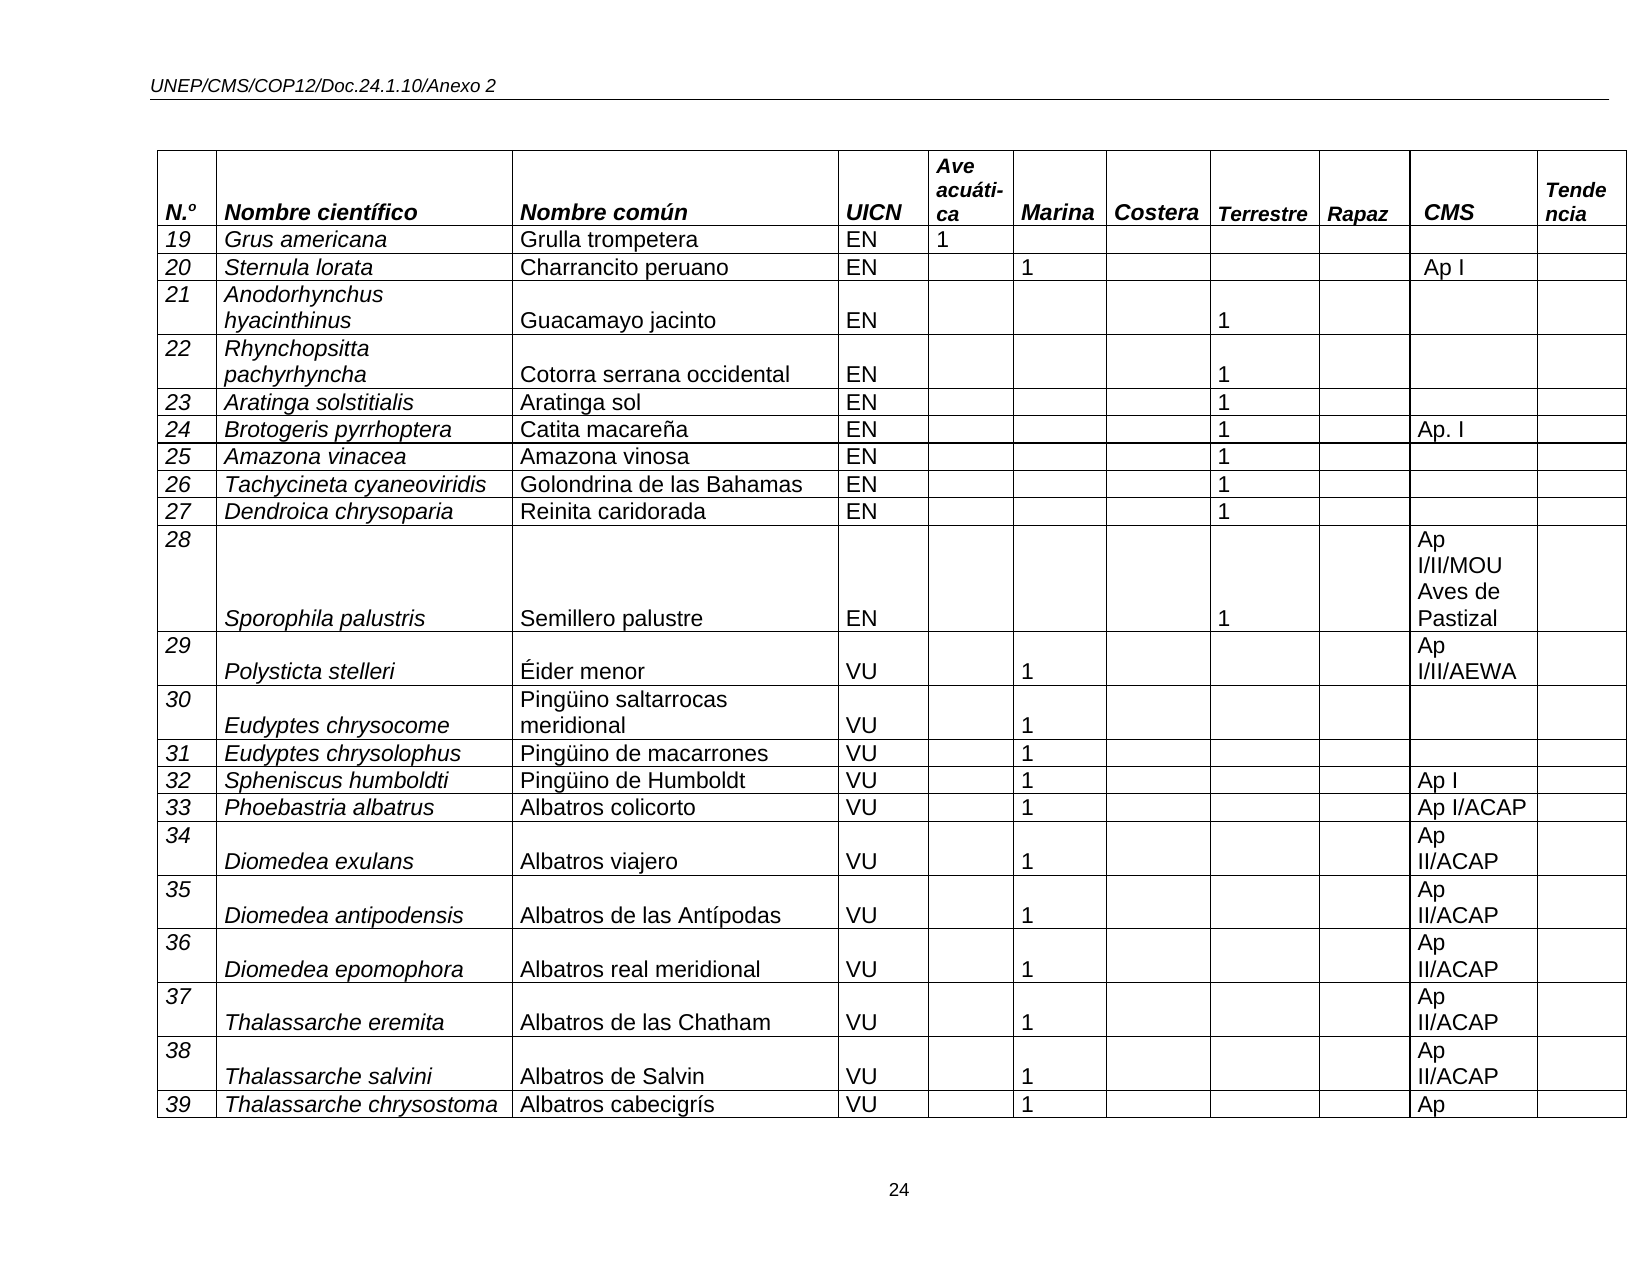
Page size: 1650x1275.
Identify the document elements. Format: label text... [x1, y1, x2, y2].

table_cell [1014, 526, 1106, 631]
table_cell [1538, 226, 1626, 253]
table_cell [1107, 1091, 1210, 1117]
table_cell Ap II/ACAP [1411, 876, 1537, 928]
table_cell [1320, 767, 1409, 793]
table_cell Rhynchopsitta pachyrhyncha [217, 335, 512, 388]
table_cell EN [839, 444, 928, 470]
table_cell [1107, 416, 1210, 442]
table_header Marina [1014, 151, 1106, 225]
table_cell 1 [1014, 1037, 1106, 1089]
table_cell [1538, 526, 1626, 631]
table_cell Reinita caridorada [513, 498, 838, 524]
table_cell [1107, 983, 1210, 1036]
table_cell [929, 1091, 1013, 1117]
table_cell Ap I/II/AEWA [1411, 632, 1537, 685]
table_cell [1320, 794, 1409, 821]
table_cell [1014, 281, 1106, 334]
table_cell [929, 794, 1013, 821]
table_cell 24 [158, 416, 216, 442]
table_cell [1211, 794, 1319, 821]
table_cell VU [839, 767, 928, 793]
table_cell [1211, 929, 1319, 982]
table_cell [1211, 983, 1319, 1036]
table_cell [1014, 471, 1106, 497]
table_cell [1538, 281, 1626, 334]
table_cell 1 [1211, 526, 1319, 631]
table_cell [1538, 740, 1626, 766]
table_cell 36 [158, 929, 216, 982]
table_cell VU [839, 686, 928, 738]
table_cell 27 [158, 498, 216, 524]
table_cell 1 [1014, 254, 1106, 280]
table_cell [1107, 876, 1210, 928]
table_cell [1107, 254, 1210, 280]
table_cell [1320, 444, 1409, 470]
table_cell EN [839, 471, 928, 497]
table_cell [1411, 686, 1537, 738]
table_cell [1538, 794, 1626, 821]
table_cell 30 [158, 686, 216, 738]
table_cell [1107, 929, 1210, 982]
table_header Tendencia [1538, 151, 1626, 225]
table_cell 1 [1211, 335, 1319, 388]
table_cell Amazona vinacea [217, 444, 512, 470]
table_cell Ap. I [1411, 416, 1537, 442]
table_cell [1107, 740, 1210, 766]
table_cell [929, 254, 1013, 280]
table_cell [1538, 983, 1626, 1036]
table_cell 32 [158, 767, 216, 793]
table_cell [1211, 254, 1319, 280]
table_cell Albatros de Salvin [513, 1037, 838, 1089]
table_cell Pingüino saltarrocas meridional [513, 686, 838, 738]
table_cell [1320, 983, 1409, 1036]
table_header N.o [158, 151, 216, 225]
table_cell Albatros colicorto [513, 794, 838, 821]
table_cell EN [839, 389, 928, 415]
table_cell [1211, 822, 1319, 874]
table_cell [929, 444, 1013, 470]
table_cell 39 [158, 1091, 216, 1117]
table_cell [1211, 226, 1319, 253]
table_cell Ap I/II/MOU Aves de Pastizal [1411, 526, 1537, 631]
table_cell [929, 822, 1013, 874]
table_cell [1538, 498, 1626, 524]
table_cell Golondrina de las Bahamas [513, 471, 838, 497]
table_cell [1211, 767, 1319, 793]
table_cell [1411, 335, 1537, 388]
table_cell 33 [158, 794, 216, 821]
table_cell Polysticta stelleri [217, 632, 512, 685]
table_cell [929, 416, 1013, 442]
table_header Rapaz [1320, 151, 1409, 225]
table_cell [1014, 335, 1106, 388]
table_cell [1211, 876, 1319, 928]
table_cell Tachycineta cyaneoviridis [217, 471, 512, 497]
table_cell [929, 1037, 1013, 1089]
table_cell [1107, 794, 1210, 821]
table_cell [929, 686, 1013, 738]
table_cell [1211, 1091, 1319, 1117]
table_cell Eudyptes chrysocome [217, 686, 512, 738]
table_cell Ap I [1411, 254, 1537, 280]
table_cell Diomedea epomophora [217, 929, 512, 982]
table_cell [1107, 281, 1210, 334]
table_cell [1320, 526, 1409, 631]
table_cell 1 [1014, 929, 1106, 982]
table_cell VU [839, 794, 928, 821]
table_cell Pingüino de Humboldt [513, 767, 838, 793]
table_cell 25 [158, 444, 216, 470]
table_cell 19 [158, 226, 216, 253]
table_cell 1 [1014, 794, 1106, 821]
table_cell Aratinga sol [513, 389, 838, 415]
table_cell Ap II/ACAP [1411, 822, 1537, 874]
table_cell VU [839, 740, 928, 766]
table_cell [1107, 498, 1210, 524]
table_cell [929, 526, 1013, 631]
table_cell Albatros real meridional [513, 929, 838, 982]
table_cell [1538, 254, 1626, 280]
table_cell [1107, 767, 1210, 793]
table_cell Cotorra serrana occidental [513, 335, 838, 388]
table_cell [1538, 822, 1626, 874]
table_cell Grus americana [217, 226, 512, 253]
table_cell Brotogeris pyrrhoptera [217, 416, 512, 442]
table_cell Charrancito peruano [513, 254, 838, 280]
table_cell [1320, 876, 1409, 928]
table_cell 1 [1211, 416, 1319, 442]
table_cell [1107, 389, 1210, 415]
table_cell [1320, 416, 1409, 442]
table_cell [1107, 822, 1210, 874]
table_cell [1211, 686, 1319, 738]
table_cell [1320, 740, 1409, 766]
table_cell [1320, 254, 1409, 280]
table_cell Ap II/ACAP [1411, 983, 1537, 1036]
table_cell [1411, 498, 1537, 524]
table_cell 1 [1211, 471, 1319, 497]
table_cell 1 [1014, 822, 1106, 874]
table_cell [929, 983, 1013, 1036]
table_header Nombre científico [217, 151, 512, 225]
table_cell Aratinga solstitialis [217, 389, 512, 415]
table_cell [1538, 876, 1626, 928]
table_cell [929, 767, 1013, 793]
table_cell [1014, 498, 1106, 524]
table_cell [1538, 389, 1626, 415]
table_cell 21 [158, 281, 216, 334]
table_cell [1411, 281, 1537, 334]
table_cell [1538, 632, 1626, 685]
table_cell [1107, 471, 1210, 497]
table_cell [1211, 632, 1319, 685]
table_cell [1320, 389, 1409, 415]
table_cell [1538, 444, 1626, 470]
table_cell EN [839, 226, 928, 253]
table_header CMS [1411, 151, 1537, 225]
table_cell [1107, 526, 1210, 631]
table_cell [1411, 389, 1537, 415]
table_cell EN [839, 498, 928, 524]
table_cell [1320, 281, 1409, 334]
table_cell [1107, 226, 1210, 253]
table_cell [929, 876, 1013, 928]
table_cell EN [839, 416, 928, 442]
table_cell 1 [1211, 389, 1319, 415]
table_cell [1014, 416, 1106, 442]
table_cell [1538, 1091, 1626, 1117]
table_cell VU [839, 929, 928, 982]
table_cell 1 [1014, 767, 1106, 793]
table_cell Albatros de las Antípodas [513, 876, 838, 928]
table_cell [1411, 226, 1537, 253]
table_cell VU [839, 1091, 928, 1117]
table_cell [1107, 686, 1210, 738]
table_cell [1320, 822, 1409, 874]
table_cell Albatros cabecigrís [513, 1091, 838, 1117]
table_cell 1 [1014, 740, 1106, 766]
table_cell Grulla trompetera [513, 226, 838, 253]
table_cell Ap I/ACAP [1411, 794, 1537, 821]
table_cell Diomedea antipodensis [217, 876, 512, 928]
table_cell [1538, 335, 1626, 388]
table_cell [1014, 226, 1106, 253]
table_cell Anodorhynchus hyacinthinus [217, 281, 512, 334]
table_cell [929, 281, 1013, 334]
table_cell [929, 740, 1013, 766]
table_cell 28 [158, 526, 216, 631]
table_cell [929, 929, 1013, 982]
table_cell [1538, 767, 1626, 793]
table_cell [1014, 444, 1106, 470]
table_cell [1320, 632, 1409, 685]
table_header Nombre común [513, 151, 838, 225]
table_cell 20 [158, 254, 216, 280]
table_cell VU [839, 632, 928, 685]
table_cell Spheniscus humboldti [217, 767, 512, 793]
table_cell Diomedea exulans [217, 822, 512, 874]
table_cell [1211, 1037, 1319, 1089]
table_cell [1320, 1037, 1409, 1089]
table_cell [1107, 1037, 1210, 1089]
table_cell [1538, 471, 1626, 497]
table_cell Eudyptes chrysolophus [217, 740, 512, 766]
table_cell [1538, 416, 1626, 442]
table_cell 1 [1014, 632, 1106, 685]
table_cell [1320, 929, 1409, 982]
table_cell EN [839, 526, 928, 631]
table_cell 38 [158, 1037, 216, 1089]
table_cell Thalassarche salvini [217, 1037, 512, 1089]
table_cell Dendroica chrysoparia [217, 498, 512, 524]
table_cell Thalassarche eremita [217, 983, 512, 1036]
table_cell Sternula lorata [217, 254, 512, 280]
table_cell Ap II/ACAP [1411, 929, 1537, 982]
table_cell EN [839, 335, 928, 388]
table_cell 1 [1014, 983, 1106, 1036]
table_cell 1 [1014, 1091, 1106, 1117]
table_header Terrestre [1211, 151, 1319, 225]
table_cell Ap I [1411, 767, 1537, 793]
table_cell Éider menor [513, 632, 838, 685]
table_cell [1411, 740, 1537, 766]
table_cell [1411, 471, 1537, 497]
table_cell Ap II/ACAP [1411, 1037, 1537, 1089]
table_cell 1 [1211, 498, 1319, 524]
table_header Ave acuáti-ca [929, 151, 1013, 225]
table_cell Guacamayo jacinto [513, 281, 838, 334]
table_cell 1 [1211, 281, 1319, 334]
table_cell Pingüino de macarrones [513, 740, 838, 766]
table_cell [1538, 1037, 1626, 1089]
table_cell [1538, 929, 1626, 982]
table_cell 1 [1014, 686, 1106, 738]
table_cell VU [839, 822, 928, 874]
table_cell Thalassarche chrysostoma [217, 1091, 512, 1117]
table_cell 22 [158, 335, 216, 388]
table_cell Albatros de las Chatham [513, 983, 838, 1036]
table_header UICN [839, 151, 928, 225]
table_cell VU [839, 1037, 928, 1089]
table_cell [1320, 498, 1409, 524]
table_cell [1320, 686, 1409, 738]
table_cell EN [839, 281, 928, 334]
table_cell Sporophila palustris [217, 526, 512, 631]
table_header Costera [1107, 151, 1210, 225]
table_cell [1538, 686, 1626, 738]
table_cell [929, 335, 1013, 388]
table_cell [1107, 335, 1210, 388]
table_cell 37 [158, 983, 216, 1036]
table_cell 1 [929, 226, 1013, 253]
table_cell Catita macareña [513, 416, 838, 442]
table_cell [929, 389, 1013, 415]
table_cell VU [839, 983, 928, 1036]
table_cell 35 [158, 876, 216, 928]
table_cell 31 [158, 740, 216, 766]
table_cell Amazona vinosa [513, 444, 838, 470]
table_cell Ap II/ACAP [1411, 1091, 1537, 1117]
table_cell [1211, 740, 1319, 766]
table_cell [1411, 444, 1537, 470]
table_cell Phoebastria albatrus [217, 794, 512, 821]
table_cell [1014, 389, 1106, 415]
table_cell [929, 471, 1013, 497]
table_cell [1107, 444, 1210, 470]
table_cell 26 [158, 471, 216, 497]
table_cell [1320, 335, 1409, 388]
table_cell [929, 632, 1013, 685]
table_cell 1 [1014, 876, 1106, 928]
table_cell VU [839, 876, 928, 928]
table_cell 23 [158, 389, 216, 415]
table_cell [1320, 226, 1409, 253]
table_cell 29 [158, 632, 216, 685]
table_cell [1320, 471, 1409, 497]
table_cell Albatros viajero [513, 822, 838, 874]
table_cell 1 [1211, 444, 1319, 470]
table_cell Semillero palustre [513, 526, 838, 631]
table_cell [929, 498, 1013, 524]
table_cell 34 [158, 822, 216, 874]
table_cell [1320, 1091, 1409, 1117]
table_cell EN [839, 254, 928, 280]
table_cell [1107, 632, 1210, 685]
